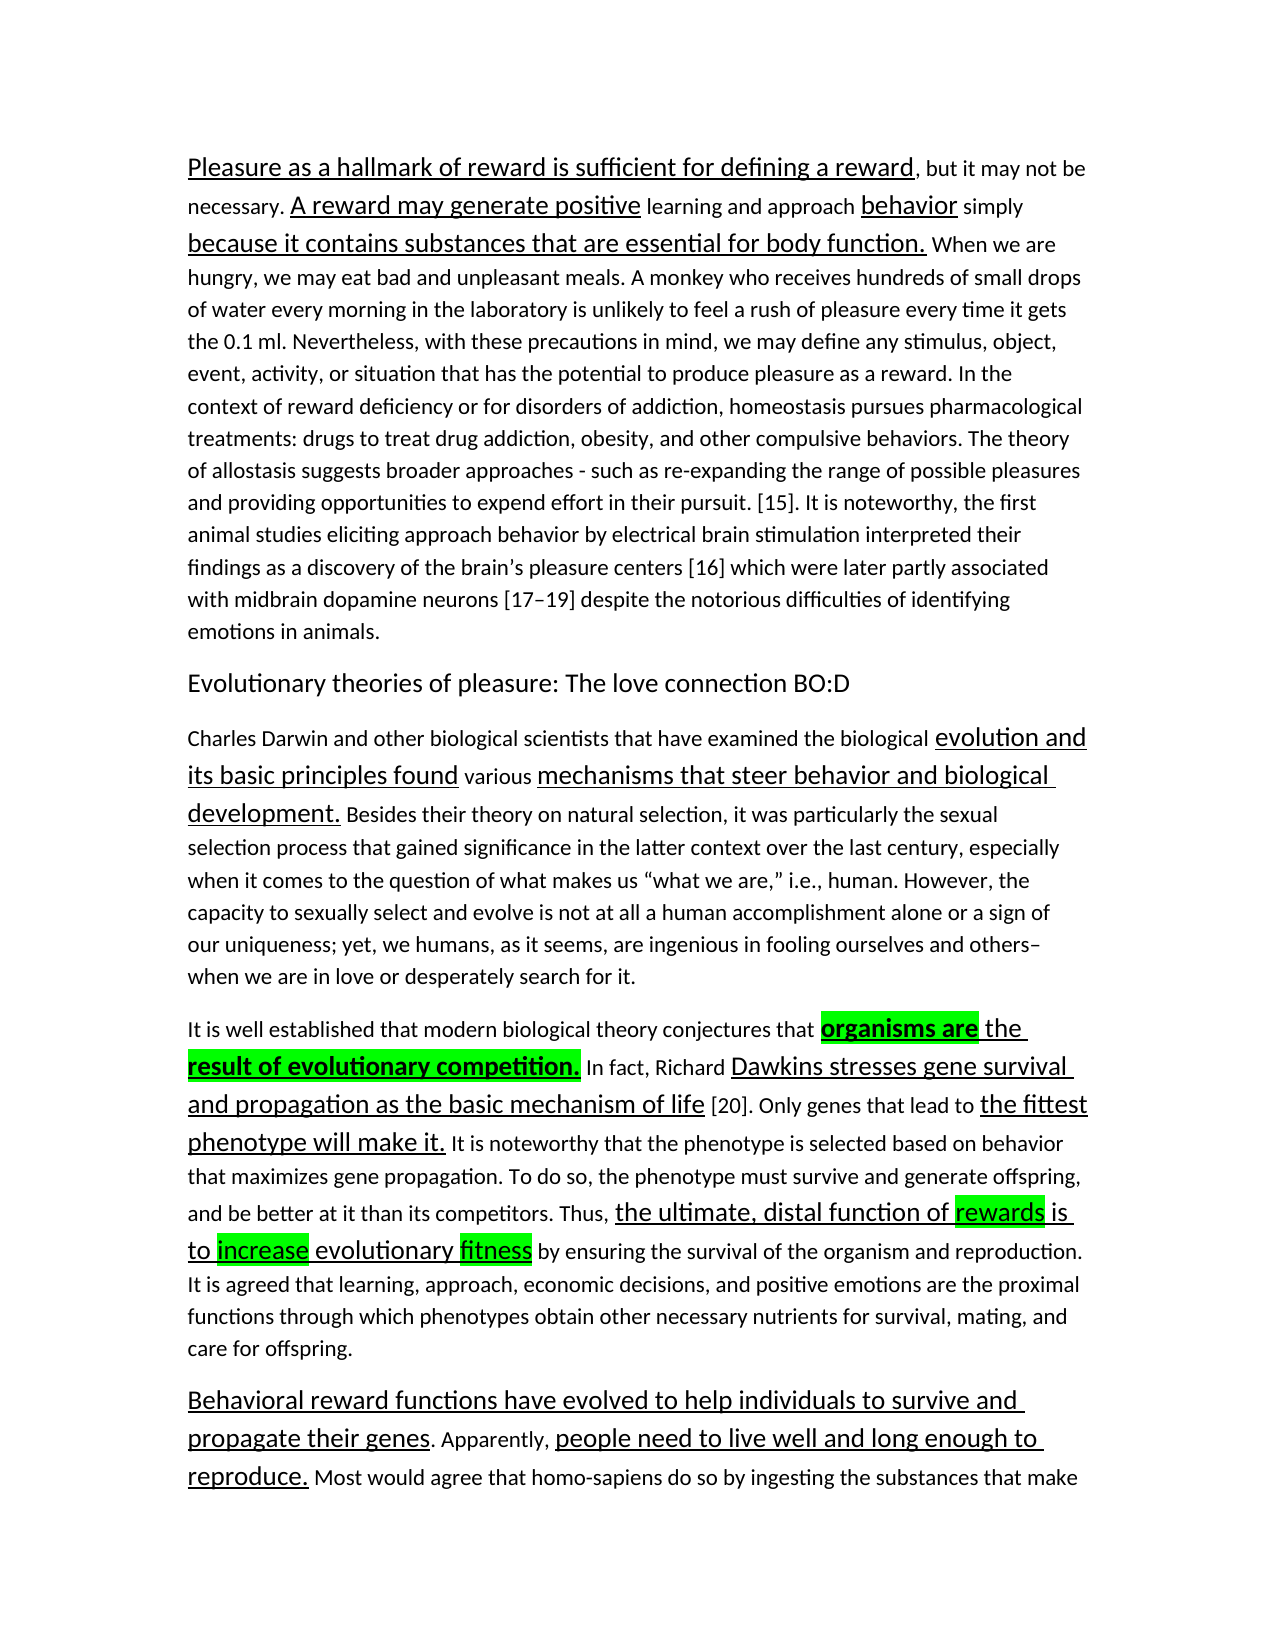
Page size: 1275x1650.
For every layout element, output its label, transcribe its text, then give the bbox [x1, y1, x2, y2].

text Charles Darwin and other biological scientists that have examined the biological evolution and its basic principles found various mechanisms that steer behavior and biological development. Besides their theory on natural selection, it was particularly the sexual selection process that gained significance in the latter context over the last century, especially when it comes to the question of what makes us “what we are,” i.e., human. However, the capacity to sexually select and evolve is not at all a human accomplishment alone or a sign of our uniqueness; yet, we humans, as it seems, are ingenious in fooling ourselves and others–when we are in love or desperately search for it. [187, 721, 1087, 990]
text Evolutionary theories of pleasure: The love connection BO:D [187, 666, 1087, 699]
text It is well established that modern biological theory conjectures that organisms are the result of evolutionary competition. In fact, Richard Dawkins stresses gene survival and propagation as the basic mechanism of life [20]. Only genes that lead to the fittest phenotype will make it. It is noteworthy that the phenotype is selected based on behavior that maximizes gene propagation. To do so, the phenotype must survive and generate offspring, and be better at it than its competitors. Thus, the ultimate, distal function of rewards is to increase evolutionary fitness by ensuring the survival of the organism and reproduction. It is agreed that learning, approach, economic decisions, and positive emotions are the proximal functions through which phenotypes obtain other necessary nutrients for survival, mating, and care for offspring. [187, 1011, 1087, 1362]
text Pleasure as a hallmark of reward is sufficient for defining a reward, but it may not be necessary. A reward may generate positive learning and approach behavior simply because it contains substances that are essential for body function. When we are hungry, we may eat bad and unpleasant meals. A monkey who receives hundreds of small drops of water every morning in the laboratory is unlikely to feel a rush of pleasure every time it gets the 0.1 ml. Nevertheless, with these precautions in mind, we may define any stimulus, object, event, activity, or situation that has the potential to produce pleasure as a reward. In the context of reward deficiency or for disorders of addiction, homeostasis pursues pharmacological treatments: drugs to treat drug addiction, obesity, and other compulsive behaviors. The theory of allostasis suggests broader approaches - such as re-expanding the range of possible pleasures and providing opportunities to expend effort in their pursuit. [15]. It is noteworthy, the first animal studies eliciting approach behavior by electrical brain stimulation interpreted their findings as a discovery of the brain’s pleasure centers [16] which were later partly associated with midbrain dopamine neurons [17–19] despite the notorious difficulties of identifying emotions in animals. [187, 150, 1087, 645]
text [187, 1383, 1087, 1492]
